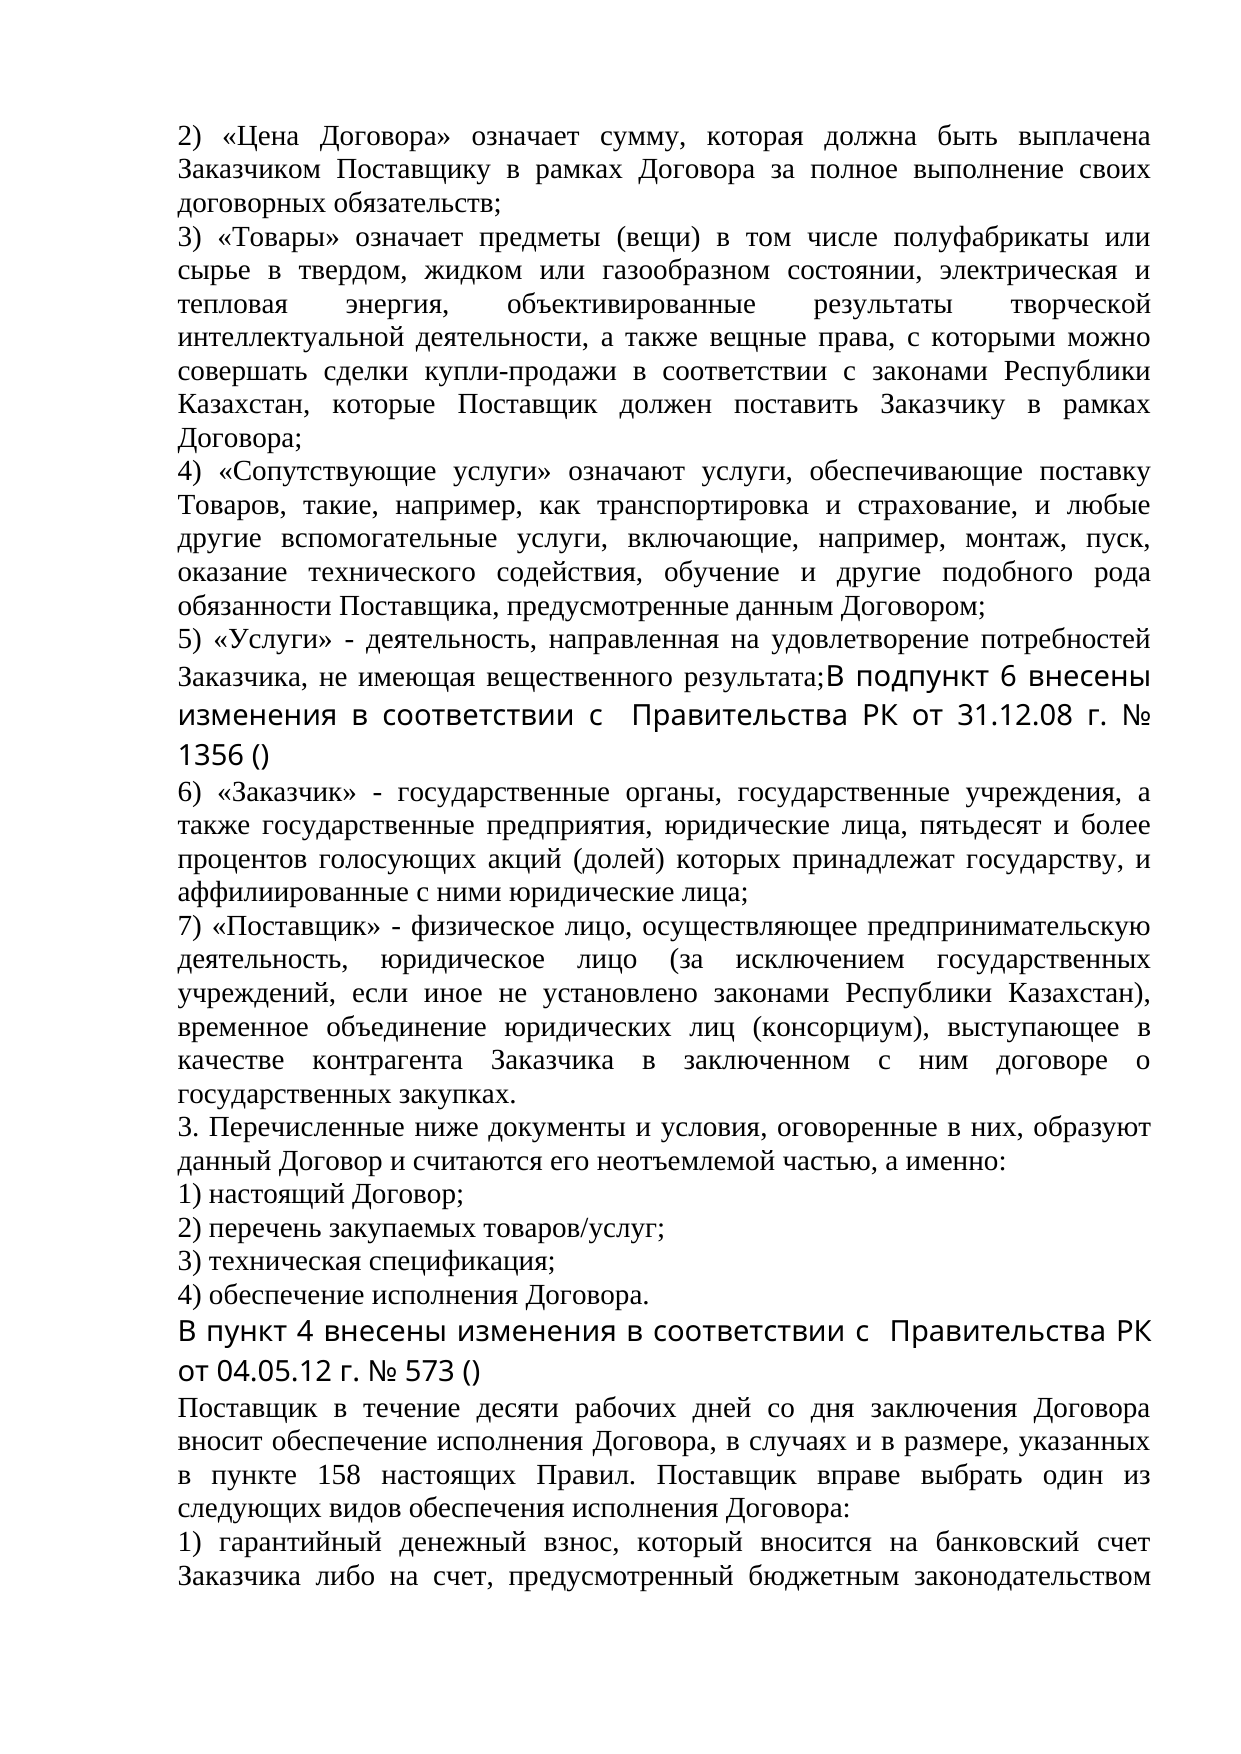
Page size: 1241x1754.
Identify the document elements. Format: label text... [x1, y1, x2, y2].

text 2) перечень закупаемых товаров/услуг; [177, 1210, 1152, 1243]
text 6) «Заказчик» - государственные органы, государственные учреждения, а также государственные предприятия, юридические лица, пятьдесят и более процентов голосующих акций (долей) которых принадлежат государству, и аффилиированные с ними юридические лица; [177, 774, 1152, 908]
text 2) «Цена Договора» означает сумму, которая должна быть выплачена Заказчиком Поставщику в рамках Договора за полное выполнение своих договорных обязательств; [177, 118, 1152, 219]
text 7) «Поставщик» - физическое лицо, осуществляющее предпринимательскую деятельность, юридическое лицо (за исключением государственных учреждений, если иное не установлено законами Республики Казахстан), временное объединение юридических лиц (консорциум), выступающее в качестве контрагента Заказчика в заключенном с ним договоре о государственных закупках. [177, 908, 1152, 1109]
text 3) техническая спецификация; [177, 1243, 1152, 1277]
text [177, 1524, 1152, 1591]
text 3. Перечисленные ниже документы и условия, оговоренные в них, образуют данный Договор и считаются его неотъемлемой частью, а именно: [177, 1109, 1152, 1176]
text 4) «Сопутствующие услуги» означают услуги, обеспечивающие поставку Товаров, такие, например, как транспортировка и страхование, и любые другие вспомогательные услуги, включающие, например, монтаж, пуск, оказание технического содействия, обучение и другие подобного рода обязанности Поставщика, предусмотренные данным Договором; [177, 453, 1152, 621]
text 1) настоящий Договор; [177, 1176, 1152, 1210]
text 3) «Товары» означает предметы (вещи) в том числе полуфабрикаты или сырье в твердом, жидком или газообразном состоянии, электрическая и тепловая энергия, объективированные результаты творческой интеллектуальной деятельности, а также вещные права, с которыми можно совершать сделки купли-продажи в соответствии с законами Республики Казахстан, которые Поставщик должен поставить Заказчику в рамках Договора; [177, 219, 1152, 453]
text 4) обеспечение исполнения Договора. [177, 1277, 1152, 1311]
text Поставщик в течение десяти рабочих дней со дня заключения Договора вносит обеспечение исполнения Договора, в случаях и в размере, указанных в пункте 158 настоящих Правил. Поставщик вправе выбрать один из следующих видов обеспечения исполнения Договора: [177, 1390, 1152, 1524]
text 5) «Услуги» - деятельность, направленная на удовлетворение потребностей Заказчика, не имеющая вещественного результата;В подпункт 6 внесены изменения в соответствии с постановлением Правительства РК от 31.12.08 г. № 1356 (см. стар. ред.) [177, 621, 1152, 774]
text В пункт 4 внесены изменения в соответствии с постановлением Правительства РК от 04.05.12 г. № 573 (см. стар. ред.) [177, 1311, 1152, 1390]
